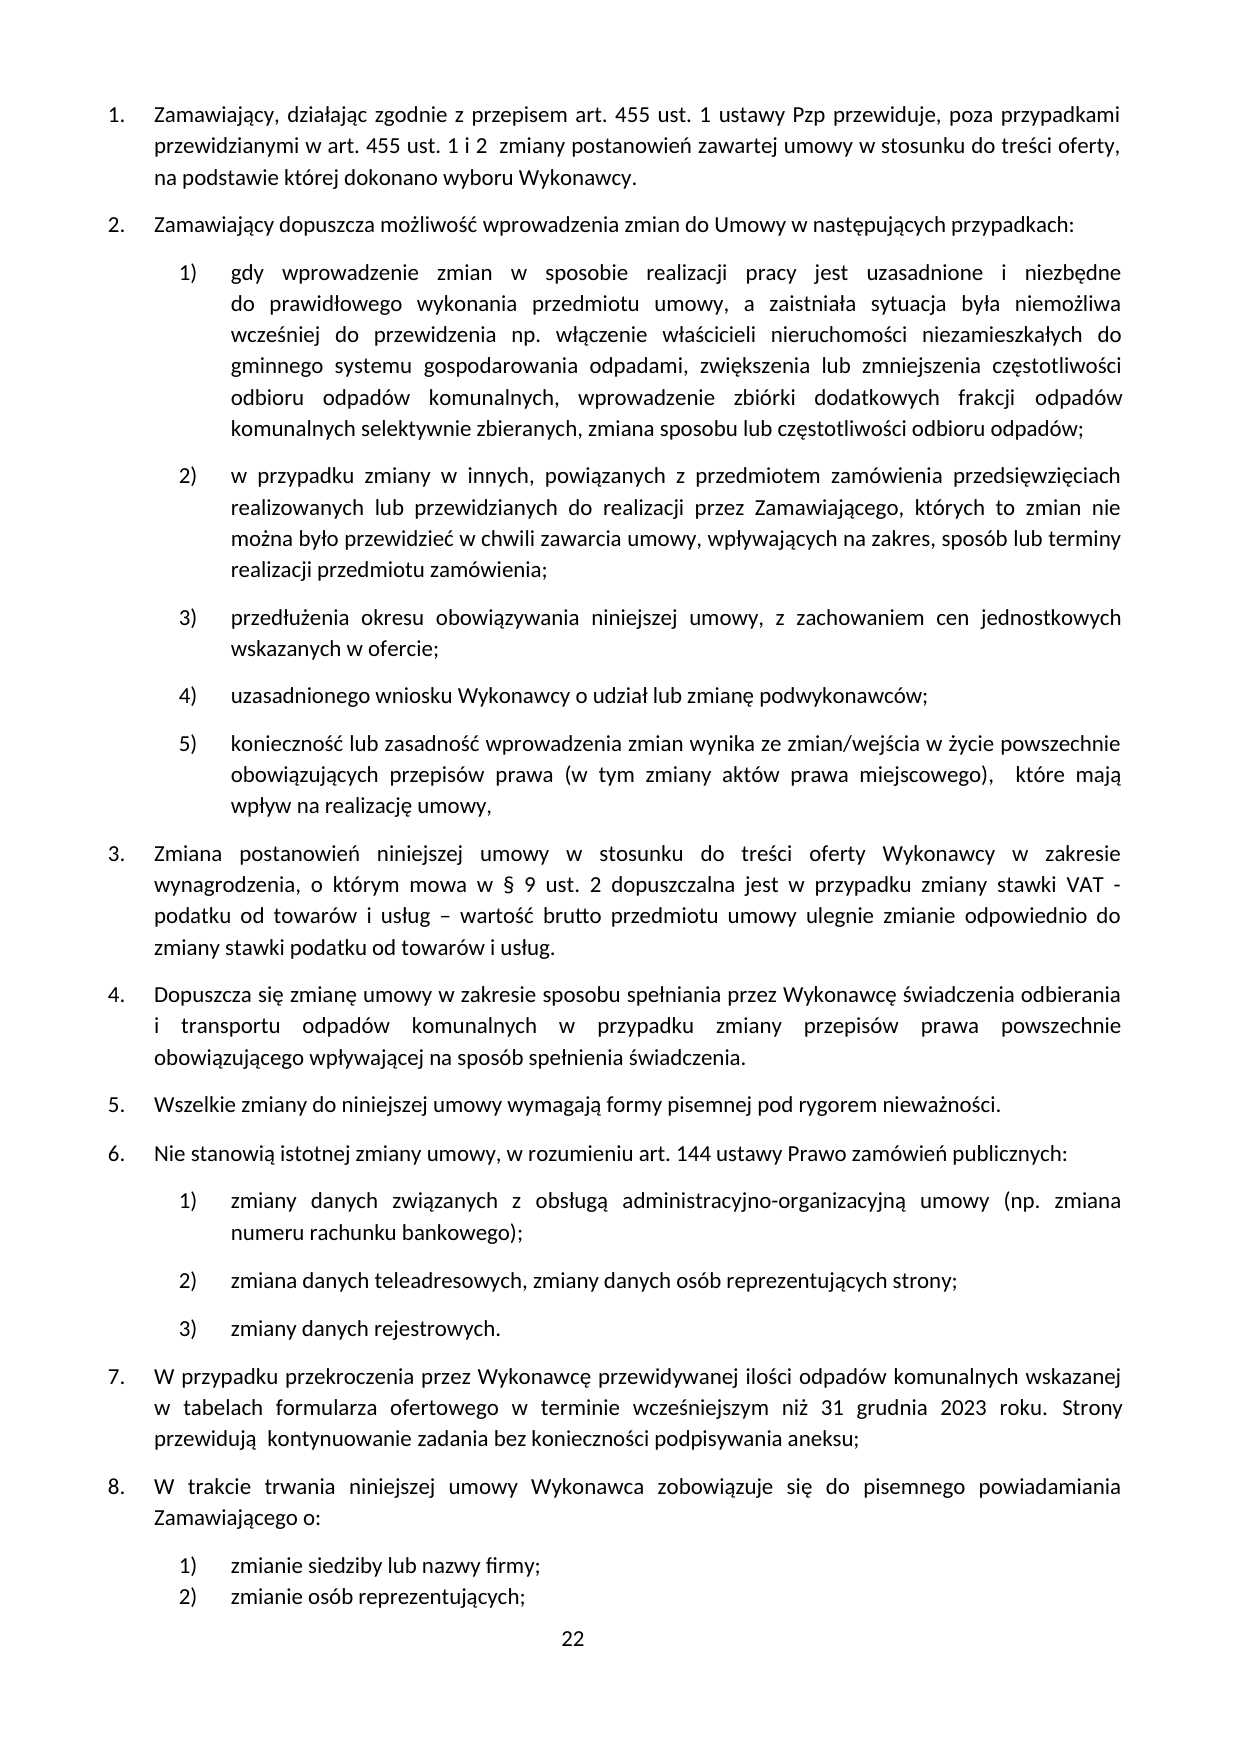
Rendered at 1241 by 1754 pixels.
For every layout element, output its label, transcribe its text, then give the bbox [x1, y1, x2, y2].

list przedłużenia okresu obowiązywania niniejszej umowy, z zachowaniem cen jednostkowych wskazanych w ofercie; [178, 603, 1123, 662]
list zmianie osób reprezentujących; [178, 1582, 1123, 1610]
list zmiana danych teleadresowych, zmiany danych osób reprezentujących strony; [178, 1266, 1123, 1294]
list Dopuszcza się zmianę umowy w zakresie sposobu spełniania przez Wykonawcę świadczenia odbierania i transportu odpadów komunalnych w przypadku zmiany przepisów prawa powszechnie obowiązującego wpływającej na sposób spełnienia świadczenia. [108, 981, 1123, 1071]
list Nie stanowią istotnej zmiany umowy, w rozumieniu art. 144 ustawy Prawo zamówień publicznych: [108, 1139, 1123, 1167]
list Zamawiający, działając zgodnie z przepisem art. 455 ust. 1 ustawy Pzp przewiduje, poza przypadkami przewidzianymi w art. 455 ust. 1 i 2 zmiany postanowień zawartej umowy w stosunku do treści oferty, na podstawie której dokonano wyboru Wykonawcy. [108, 101, 1123, 191]
list Zamawiający dopuszcza możliwość wprowadzenia zmian do Umowy w następujących przypadkach: [108, 211, 1123, 238]
list W przypadku przekroczenia przez Wykonawcę przewidywanej ilości odpadów komunalnych wskazanej w tabelach formularza ofertowego w terminie wcześniejszym niż 31 grudnia 2023 roku. Strony przewidują kontynuowanie zadania bez konieczności podpisywania aneksu; [108, 1362, 1123, 1452]
list Wszelkie zmiany do niniejszej umowy wymagają formy pisemnej pod rygorem nieważności. [108, 1091, 1123, 1118]
list Zmiana postanowień niniejszej umowy w stosunku do treści oferty Wykonawcy w zakresie wynagrodzenia, o którym mowa w § 9 ust. 2 dopuszczalna jest w przypadku zmiany stawki VAT - podatku od towarów i usług – wartość brutto przedmiotu umowy ulegnie zmianie odpowiednio do zmiany stawki podatku od towarów i usług. [108, 839, 1123, 961]
list w przypadku zmiany w innych, powiązanych z przedmiotem zamówienia przedsięwzięciach realizowanych lub przewidzianych do realizacji przez Zamawiającego, których to zmian nie można było przewidzieć w chwili zawarcia umowy, wpływających na zakres, sposób lub terminy realizacji przedmiotu zamówienia; [178, 462, 1123, 583]
list zmiany danych związanych z obsługą administracyjno-organizacyjną umowy (np. zmiana numeru rachunku bankowego); [178, 1187, 1123, 1246]
list gdy wprowadzenie zmian w sposobie realizacji pracy jest uzasadnione i niezbędne do prawidłowego wykonania przedmiotu umowy, a zaistniała sytuacja była niemożliwa wcześniej do przewidzenia np. włączenie właścicieli nieruchomości niezamieszkałych do gminnego systemu gospodarowania odpadami, zwiększenia lub zmniejszenia częstotliwości odbioru odpadów komunalnych, wprowadzenie zbiórki dodatkowych frakcji odpadów komunalnych selektywnie zbieranych, zmiana sposobu lub częstotliwości odbioru odpadów; [178, 258, 1123, 442]
list W trakcie trwania niniejszej umowy Wykonawca zobowiązuje się do pisemnego powiadamiania Zamawiającego o: [108, 1472, 1123, 1531]
list uzasadnionego wniosku Wykonawcy o udział lub zmianę podwykonawców; [178, 682, 1123, 709]
list zmianie siedziby lub nazwy firmy; [178, 1551, 1123, 1579]
list zmiany danych rejestrowych. [178, 1314, 1123, 1342]
list konieczność lub zasadność wprowadzenia zmian wynika ze zmian/wejścia w życie powszechnie obowiązujących przepisów prawa (w tym zmiany aktów prawa miejscowego), które mają wpływ na realizację umowy, [178, 729, 1123, 819]
